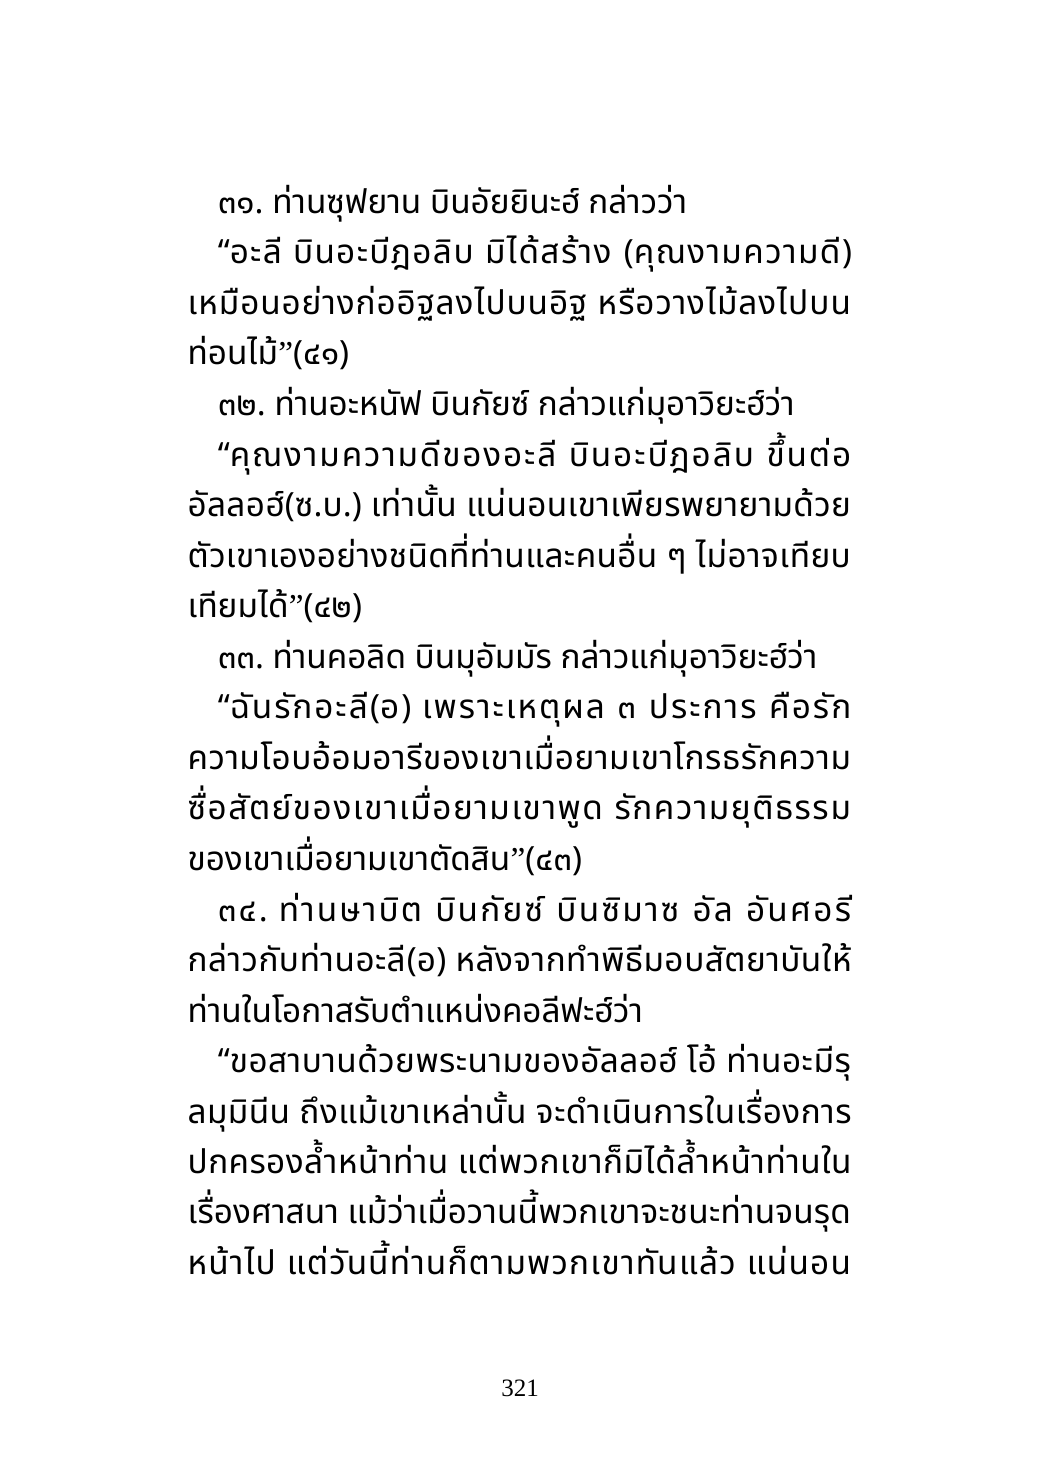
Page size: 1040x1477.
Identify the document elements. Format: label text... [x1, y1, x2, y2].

text ๓๔. ท่านษาบิต บินกัยซ์ บินซิมาซ อัล อันศอรี กล่าวกับท่านอะลี(อ) หลังจากทำพิธีมอบสัตยาบันให้ท่านในโอกาสรับตำแหน่งคอลีฟะฮ์ว่า [187, 885, 852, 1037]
text ๓๒. ท่านอะหนัฟ บินกัยซ์ กล่าวแก่มุอาวิยะฮ์ว่า [187, 380, 852, 430]
text ๓๓. ท่านคอลิด บินมุอัมมัร กล่าวแก่มุอาวิยะฮ์ว่า [187, 633, 852, 683]
text “อะลี บินอะบีฎอลิบ มิได้สร้าง (คุณงามความดี) เหมือนอย่างก่ออิฐลงไปบนอิฐ หรือวางไม้ลงไปบนท่อนไม้”(๔๑) [187, 228, 852, 380]
text ๓๑. ท่านซุฟยาน บินอัยยินะฮ์ กล่าวว่า [187, 177, 852, 228]
text “คุณงามความดีของอะลี บินอะบีฎอลิบ ขึ้นต่ออัลลอฮ์(ซ.บ.) เท่านั้น แน่นอนเขาเพียรพยายามด้วยตัวเขาเองอย่างชนิดที่ท่านและคนอื่น ๆ ไม่อาจเทียบเทียมได้”(๔๒) [187, 430, 852, 633]
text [187, 1037, 852, 1289]
text “ฉันรักอะลี(อ) เพราะเหตุผล ๓ ประการ คือรักความโอบอ้อมอารีของเขาเมื่อยามเขาโกรธรักความซื่อสัตย์ของเขาเมื่อยามเขาพูด รักความยุติธรรมของเขาเมื่อยามเขาตัดสิน”(๔๓) [187, 683, 852, 885]
